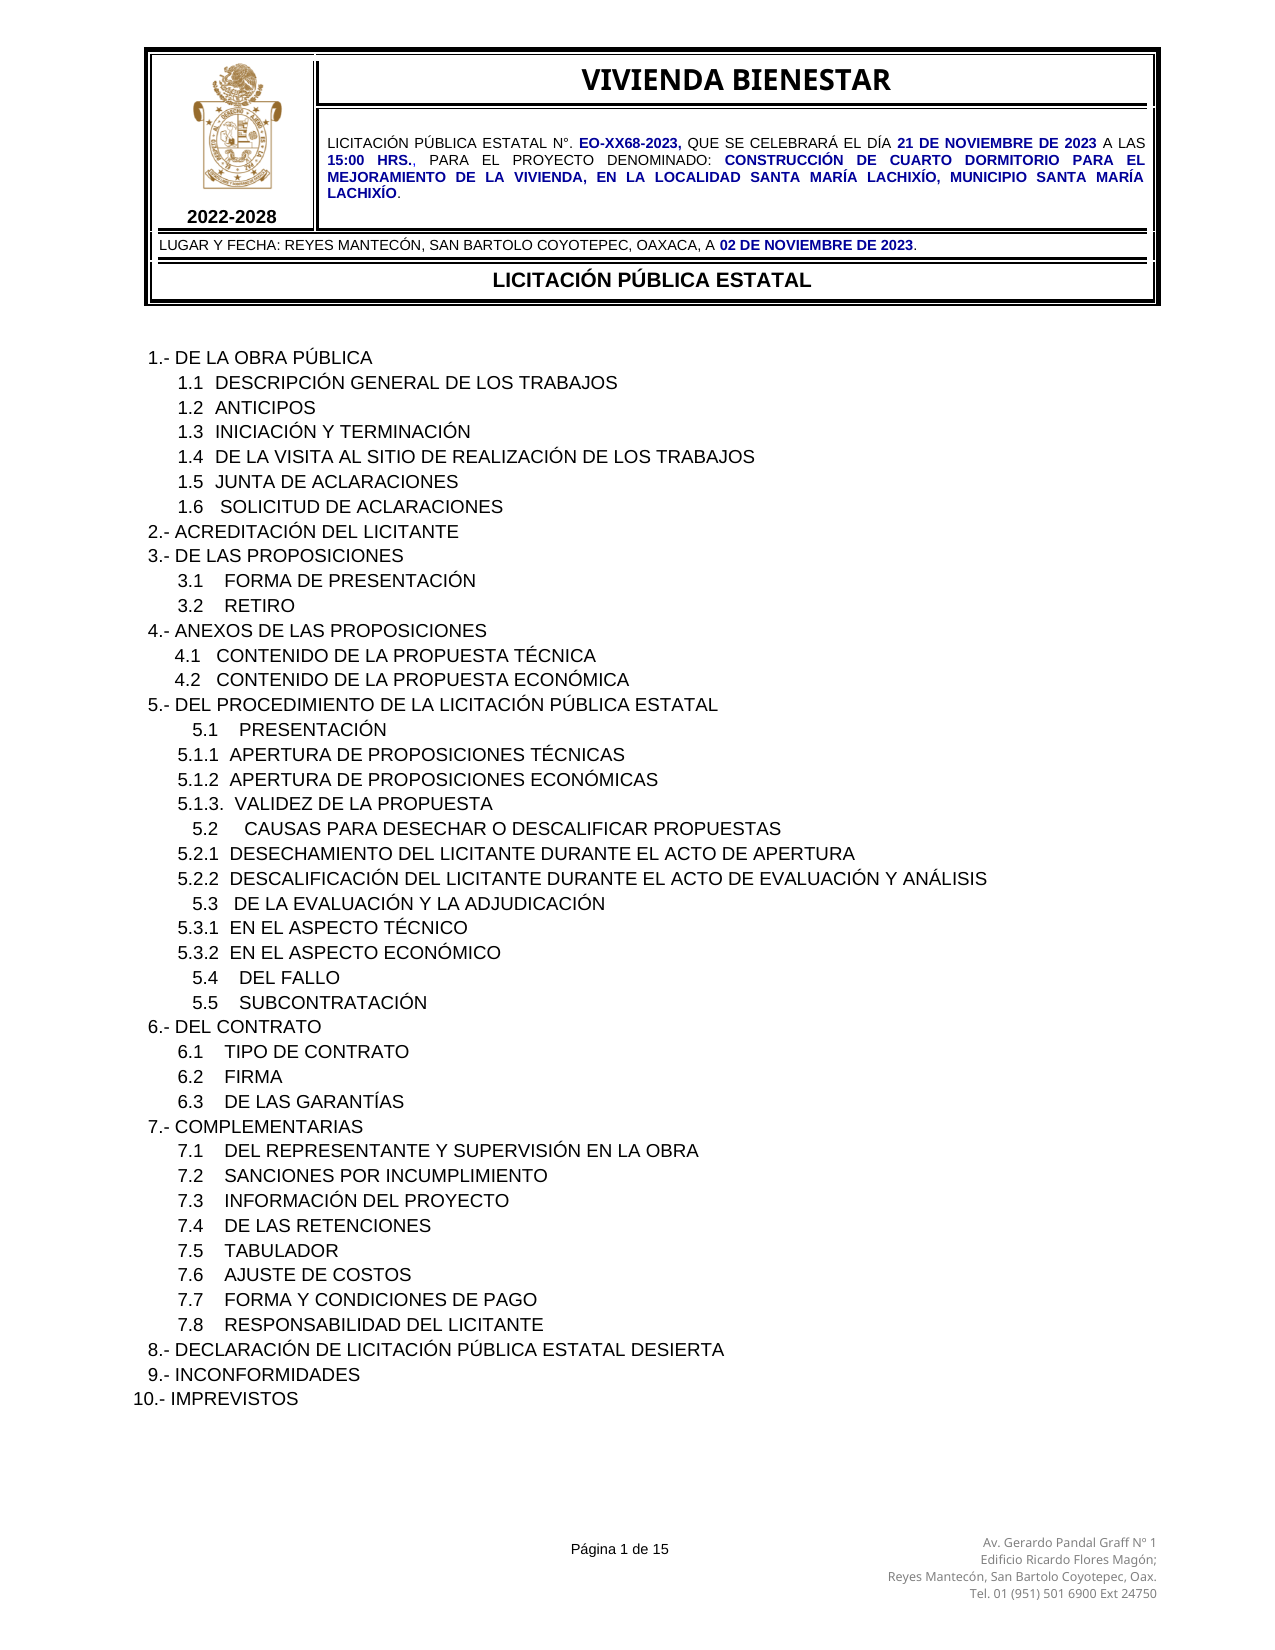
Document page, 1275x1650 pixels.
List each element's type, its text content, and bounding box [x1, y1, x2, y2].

text 5.2.1 DESECHAMIENTO DEL LICITANTE DURANTE EL ACTO DE APERTURA [177, 843, 1152, 864]
text 7.4 DE LAS RETENCIONES [177, 1215, 1152, 1236]
text 7.6 AJUSTE DE COSTOS [177, 1264, 1152, 1286]
text 5.1.2 APERTURA DE PROPOSICIONES ECONÓMICAS [177, 768, 1152, 790]
text 3.- DE LAS PROPOSICIONES [148, 545, 1152, 567]
text 6.1 TIPO DE CONTRATO [177, 1041, 1152, 1063]
list JUNTA DE ACLARACIONES [177, 471, 1152, 492]
text 5.3 DE LA EVALUACIÓN Y LA ADJUDICACIÓN [192, 892, 1152, 914]
text 7.8 RESPONSABILIDAD DEL LICITANTE [177, 1314, 1152, 1335]
text 7.2 SANCIONES POR INCUMPLIMIENTO [177, 1165, 1152, 1187]
list SOLICITUD DE ACLARACIONES [177, 496, 1152, 517]
text 5.1 PRESENTACIÓN [192, 719, 1152, 740]
text 5.- DEL PROCEDIMIENTO DE LA LICITACIÓN PÚBLICA ESTATAL [148, 694, 1152, 716]
text 5.4 DEL FALLO [192, 967, 1152, 988]
text 7.- COMPLEMENTARIAS [148, 1116, 1152, 1137]
list ANTICIPOS [177, 397, 1152, 418]
text 6.3 DE LAS GARANTÍAS [177, 1091, 1152, 1112]
text 8.- DECLARACIÓN DE LICITACIÓN PÚBLICA ESTATAL DESIERTA [148, 1339, 1152, 1360]
text 3.2 RETIRO [177, 595, 1152, 616]
list DESCRIPCIÓN GENERAL DE LOS TRABAJOS [177, 372, 1152, 393]
picture [187, 59, 285, 188]
text 6.- DEL CONTRATO [148, 1016, 1152, 1038]
text 9.- INCONFORMIDADES [148, 1363, 1152, 1385]
text 5.3.1 EN EL ASPECTO TÉCNICO [177, 917, 1152, 939]
text 7.5 TABULADOR [177, 1239, 1152, 1261]
text 5.2.2 DESCALIFICACIÓN DEL LICITANTE DURANTE EL ACTO DE EVALUACIÓN Y ANÁLISIS [177, 868, 1152, 889]
list INICIACIÓN Y TERMINACIÓN [177, 421, 1152, 443]
text 7.1 DEL REPRESENTANTE Y SUPERVISIÓN EN LA OBRA [177, 1140, 1152, 1162]
list DE LA VISITA AL SITIO DE REALIZACIÓN DE LOS TRABAJOS [177, 446, 1152, 468]
text 2.- ACREDITACIÓN DEL LICITANTE [148, 521, 1152, 542]
text 5.1.1 APERTURA DE PROPOSICIONES TÉCNICAS [177, 744, 1152, 765]
text 4.- ANEXOS DE LAS PROPOSICIONES [148, 620, 1152, 641]
text 7.7 FORMA Y CONDICIONES DE PAGO [177, 1289, 1152, 1311]
text 10.- IMPREVISTOS [133, 1388, 1152, 1410]
text 6.2 FIRMA [177, 1066, 1152, 1087]
text 4.2 CONTENIDO DE LA PROPUESTA ECONÓMICA [133, 669, 1152, 691]
text 5.3.2 EN EL ASPECTO ECONÓMICO [177, 942, 1152, 963]
text 4.1 CONTENIDO DE LA PROPUESTA TÉCNICA [133, 644, 1152, 666]
text 1.- DE LA OBRA PÚBLICA [148, 347, 1152, 368]
text 5.2 CAUSAS PARA DESECHAR O DESCALIFICAR PROPUESTAS [192, 818, 1152, 839]
text 5.1.3. VALIDEZ DE LA PROPUESTA [177, 793, 1152, 815]
text 7.3 INFORMACIÓN DEL PROYECTO [177, 1190, 1152, 1211]
text 5.5 SUBCONTRATACIÓN [192, 992, 1152, 1013]
text 3.1 FORMA DE PRESENTACIÓN [177, 570, 1152, 592]
